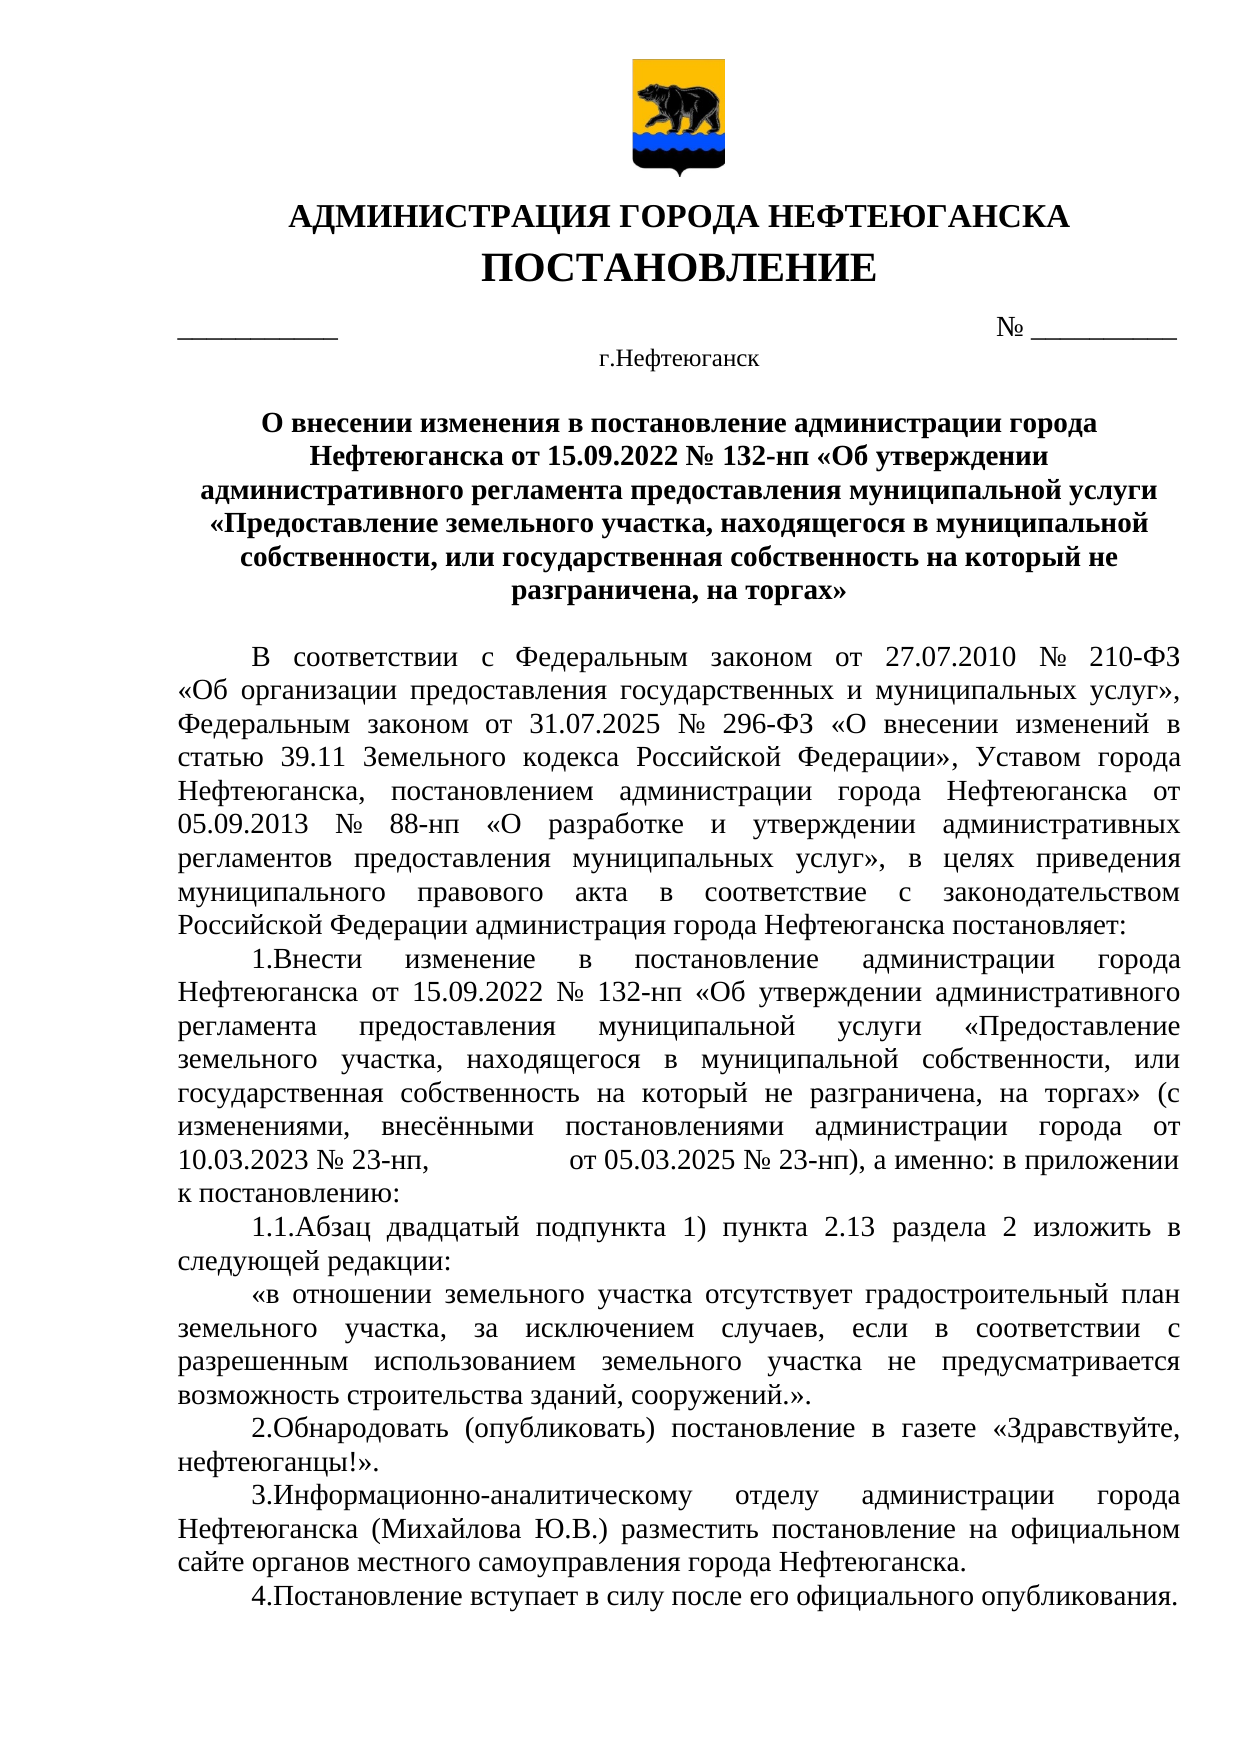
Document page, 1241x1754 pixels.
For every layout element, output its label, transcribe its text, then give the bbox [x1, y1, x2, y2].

text г.Нефтеюганск [177, 343, 1181, 372]
text АДМИНИСТРАЦИЯ ГОРОДА НЕФТЕЮГАНСКА [177, 197, 1181, 235]
text О внесении изменения в постановление администрации города Нефтеюганска от 15.09.2022 № 132-нп «Об утверждении административного регламента предоставления муниципальной услуги «Предоставление земельного участка, находящегося в муниципальной собственности, или государственная собственность на который не разграничена, на торгах» [177, 405, 1181, 606]
text 1.1.Абзац двадцатый подпункта 1) пункта 2.13 раздела 2 изложить в следующей редакции: [177, 1209, 1181, 1276]
text 2.Обнародовать (опубликовать) постановление в газете «Здравствуйте, нефтеюганцы!». [177, 1410, 1181, 1477]
text «в отношении земельного участка отсутствует градостроительный план земельного участка, за исключением случаев, если в соответствии с разрешенным использованием земельного участка не предусматривается возможность строительства зданий, сооружений.». [177, 1276, 1181, 1410]
text В соответствии с Федеральным законом от 27.07.2010 № 210-ФЗ «Об организации предоставления государственных и муниципальных услуг», Федеральным законом от 31.07.2025 № 296-ФЗ «О внесении изменений в статью 39.11 Земельного кодекса Российской Федерации», Уставом города Нефтеюганска, постановлением администрации города Нефтеюганска от 05.09.2013 № 88-нп «О разработке и утверждении административных регламентов предоставления муниципальных услуг», в целях приведения муниципального правового акта в соответствие с законодательством Российской Федерации администрация города Нефтеюганска постановляет: [177, 639, 1181, 941]
text 4.Постановление вступает в силу после его официального опубликования. [177, 1578, 1181, 1612]
text ___________ № __________ [177, 309, 1181, 343]
text 3.Информационно-аналитическому отделу администрации города Нефтеюганска (Михайлова Ю.В.) разместить постановление на официальном сайте органов местного самоуправления города Нефтеюганска. [177, 1477, 1181, 1578]
picture [631, 59, 725, 175]
text 1.Внести изменение в постановление администрации города Нефтеюганска от 15.09.2022 № 132-нп «Об утверждении административного регламента предоставления муниципальной услуги «Предоставление земельного участка, находящегося в муниципальной собственности, или государственная собственность на который не разграничена, на торгах» (с изменениями, внесёнными постановлениями администрации города от 10.03.2023 № 23-нп, от 05.03.2025 № 23-нп), а именно: в приложении к постановлению: [177, 941, 1181, 1209]
text ПОСТАНОВЛЕНИЕ [177, 242, 1181, 290]
